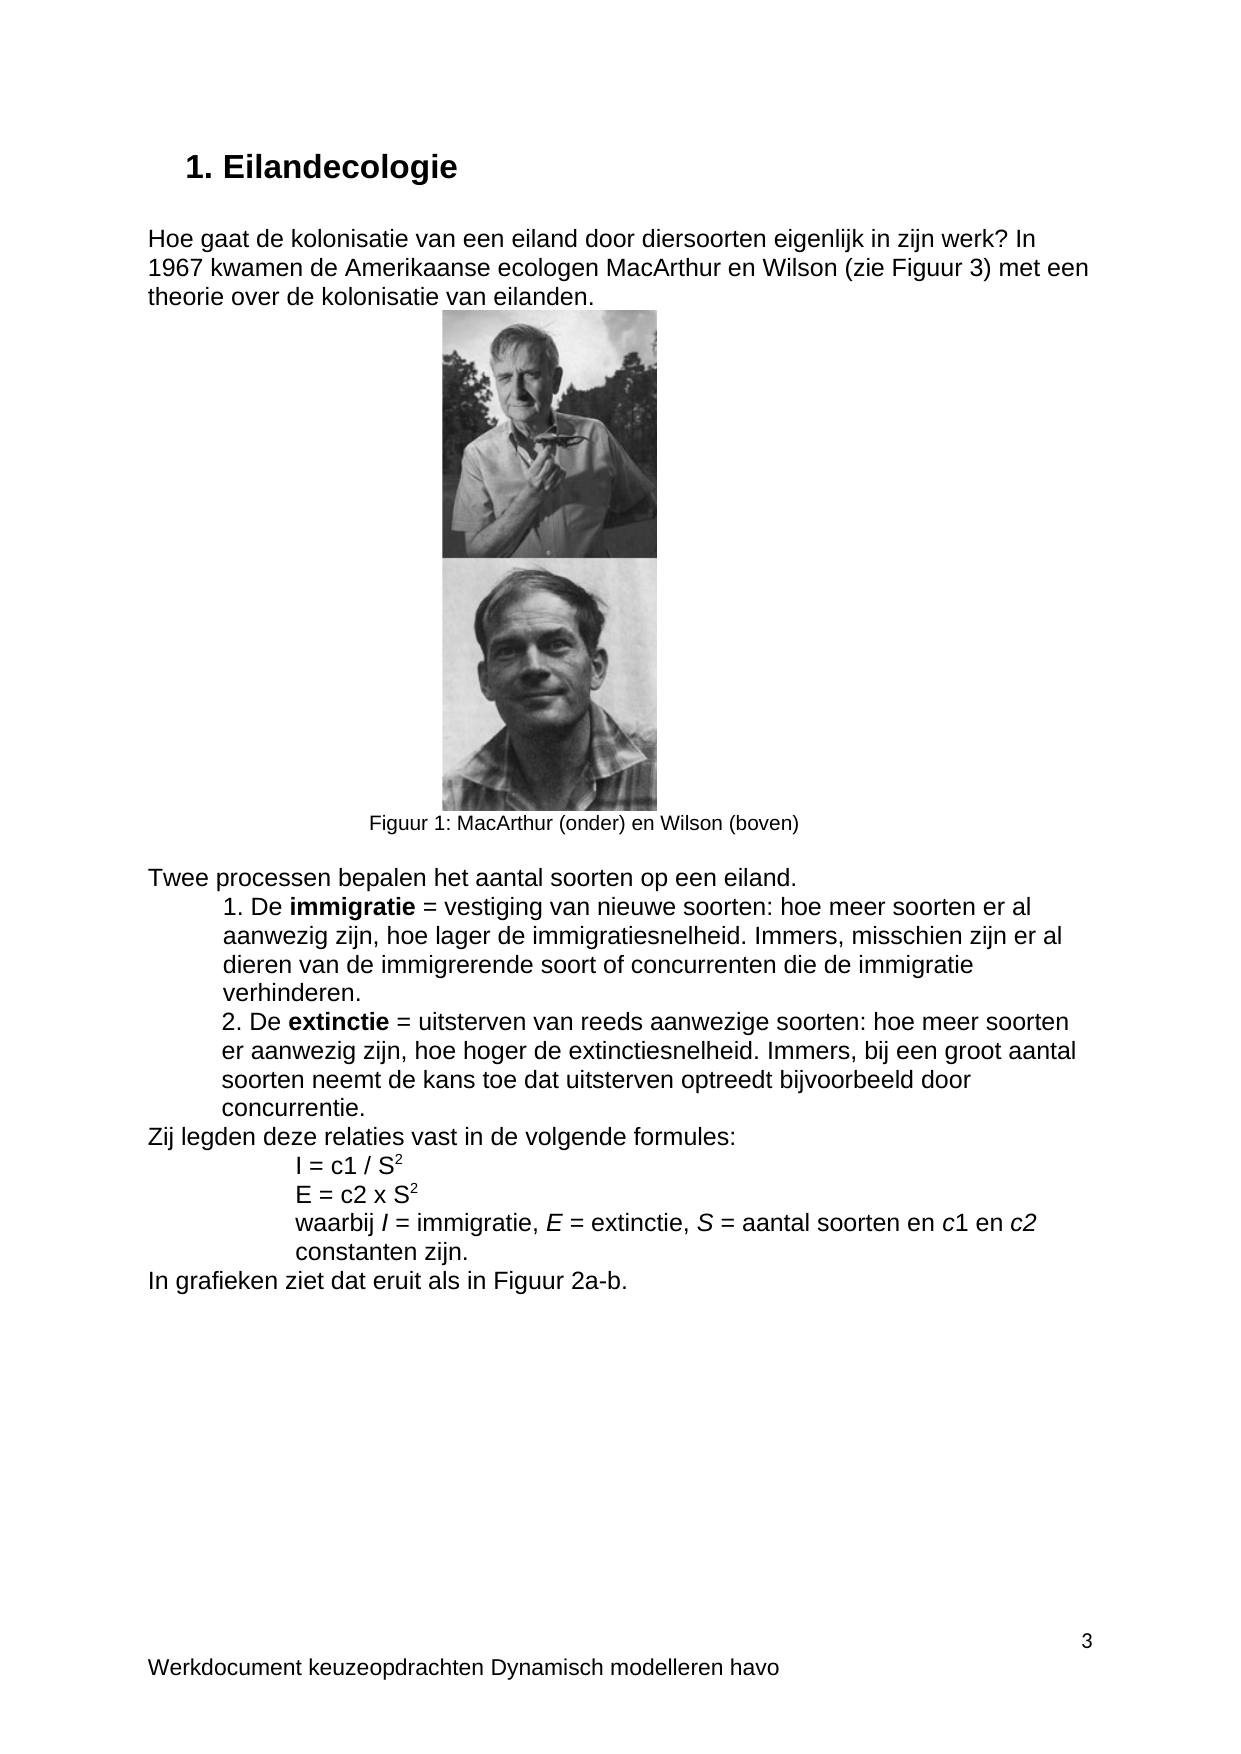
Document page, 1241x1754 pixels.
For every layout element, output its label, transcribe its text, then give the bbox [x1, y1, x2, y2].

text Figuur 1: MacArthur (onder) en Wilson (boven) [185, 811, 1093, 835]
text E = c2 x S2 [221, 1180, 1093, 1208]
text 1. De immigratie = vestiging van nieuwe soorten: hoe meer soorten er al aanwezig zijn, hoe lager de immigratiesnelheid. Immers, misschien zijn er al dieren van de immigrerende soort of concurrenten die de immigratie verhinderen. [223, 892, 1093, 1007]
text Zij legden deze relaties vast in de volgende formules: [148, 1122, 1093, 1151]
list Eilandecologie [185, 148, 1093, 186]
text 2. De extinctie = uitsterven van reeds aanwezige soorten: hoe meer soorten er aanwezig zijn, hoe hoger de extinctiesnelheid. Immers, bij een groot aantal soorten neemt de kans toe dat uitsterven optreedt bijvoorbeeld door concurrentie. [221, 1007, 1093, 1122]
text Hoe gaat de kolonisatie van een eiland door diersoorten eigenlijk in zijn werk? In 1967 kwamen de Amerikaanse ecologen MacArthur en Wilson (zie Figuur 3) met een theorie over de kolonisatie van eilanden. [148, 224, 1093, 311]
text In grafieken ziet dat eruit als in Figuur 2a-b. [148, 1266, 1093, 1295]
text waarbij I = immigratie, E = extinctie, S = aantal soorten en c1 en c2 constanten zijn. [295, 1208, 1093, 1266]
text Twee processen bepalen het aantal soorten op een eiland. [148, 863, 1093, 892]
text I = c1 / S2 [221, 1151, 1093, 1180]
